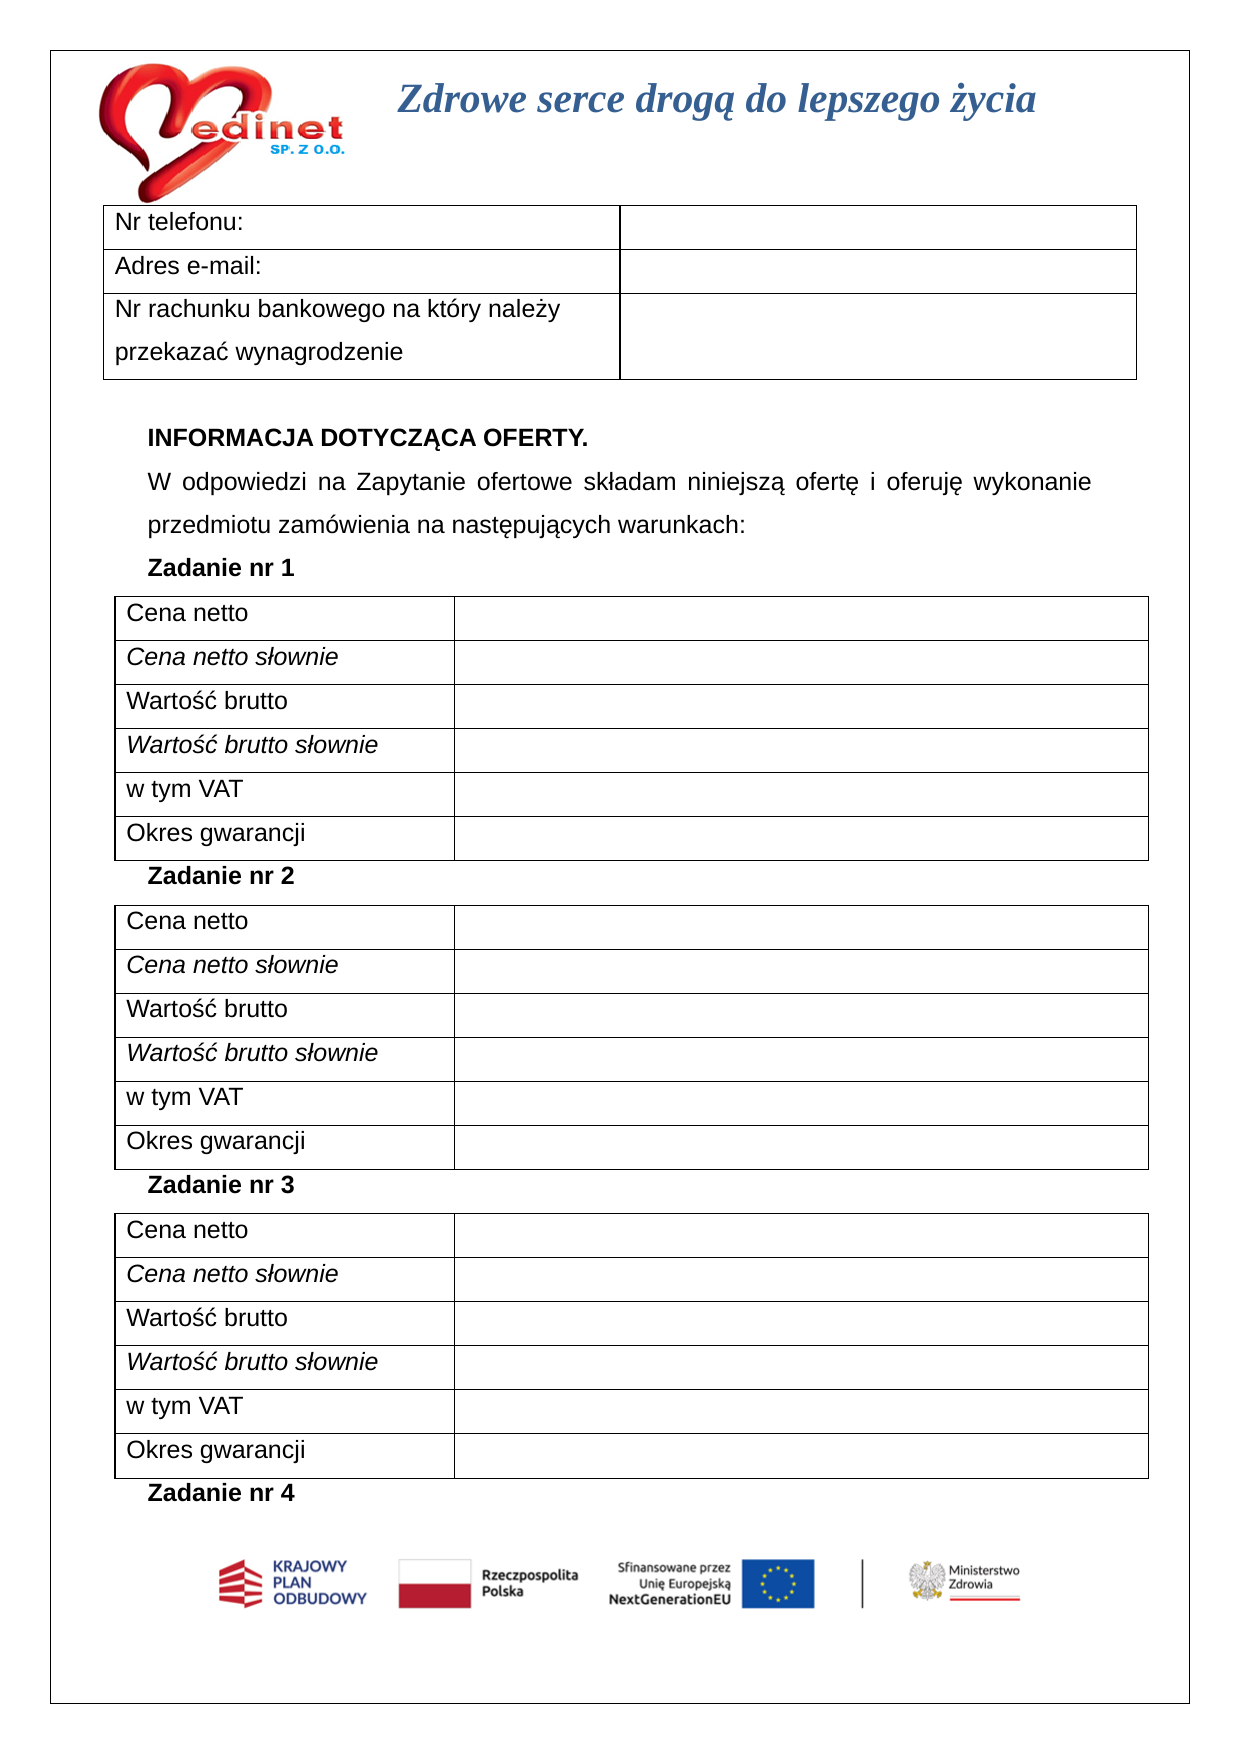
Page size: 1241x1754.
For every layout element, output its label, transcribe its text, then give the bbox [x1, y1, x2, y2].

text Zadanie nr 4 [147, 1479, 1093, 1507]
table_cell Okres gwarancji [116, 1434, 454, 1477]
table_cell Nr rachunku bankowego na który należy przekazać wynagrodzenie [104, 294, 619, 379]
table_cell [455, 1346, 1148, 1389]
table_cell [455, 641, 1148, 684]
table_cell Wartość brutto [116, 1302, 454, 1345]
table_cell [455, 773, 1148, 816]
table_cell Wartość brutto słownie [116, 1346, 454, 1389]
picture [204, 1539, 1037, 1623]
table_cell [621, 250, 1136, 293]
table_cell Adres e-mail: [104, 250, 619, 293]
table_cell [455, 950, 1148, 993]
table_cell [455, 1126, 1148, 1169]
table_cell Wartość brutto słownie [116, 1038, 454, 1081]
table_cell [455, 1434, 1148, 1477]
table_cell Cena netto słownie [116, 950, 454, 993]
table_header [455, 906, 1148, 948]
table_cell [621, 206, 1136, 249]
table_cell Cena netto słownie [116, 641, 454, 684]
table_cell [455, 1038, 1148, 1081]
text Zadanie nr 2 [147, 861, 1093, 890]
table_header [455, 597, 1148, 640]
table_cell w tym VAT [116, 1390, 454, 1433]
table_cell [455, 1302, 1148, 1345]
table_cell Okres gwarancji [116, 1126, 454, 1169]
table_header Cena netto [116, 1214, 454, 1257]
table_cell [455, 1082, 1148, 1125]
table_cell [455, 685, 1148, 728]
table_cell [455, 729, 1148, 772]
picture [95, 60, 350, 206]
table_cell w tym VAT [116, 773, 454, 816]
table_cell [455, 1390, 1148, 1433]
table_cell Cena netto słownie [116, 1258, 454, 1301]
table_header Cena netto [116, 906, 454, 948]
table_cell Wartość brutto [116, 685, 454, 728]
text W odpowiedzi na Zapytanie ofertowe składam niniejszą ofertę i oferuję wykonanie przedmiotu zamówienia na następujących warunkach: [147, 467, 1093, 538]
table_cell Nr telefonu: [104, 206, 619, 249]
table_cell [621, 294, 1136, 379]
text Zadanie nr 1 [147, 553, 1093, 582]
table_cell Wartość brutto [116, 994, 454, 1037]
table_cell w tym VAT [116, 1082, 454, 1125]
text Zadanie nr 3 [147, 1170, 1093, 1199]
table_cell Okres gwarancji [116, 817, 454, 860]
text INFORMACJA DOTYCZĄCA OFERTY. [147, 423, 1093, 452]
table_cell Wartość brutto słownie [116, 729, 454, 772]
table_cell [455, 1258, 1148, 1301]
table_header Cena netto [116, 597, 454, 640]
table_header [455, 1214, 1148, 1257]
table_cell [455, 994, 1148, 1037]
table_cell [455, 817, 1148, 860]
